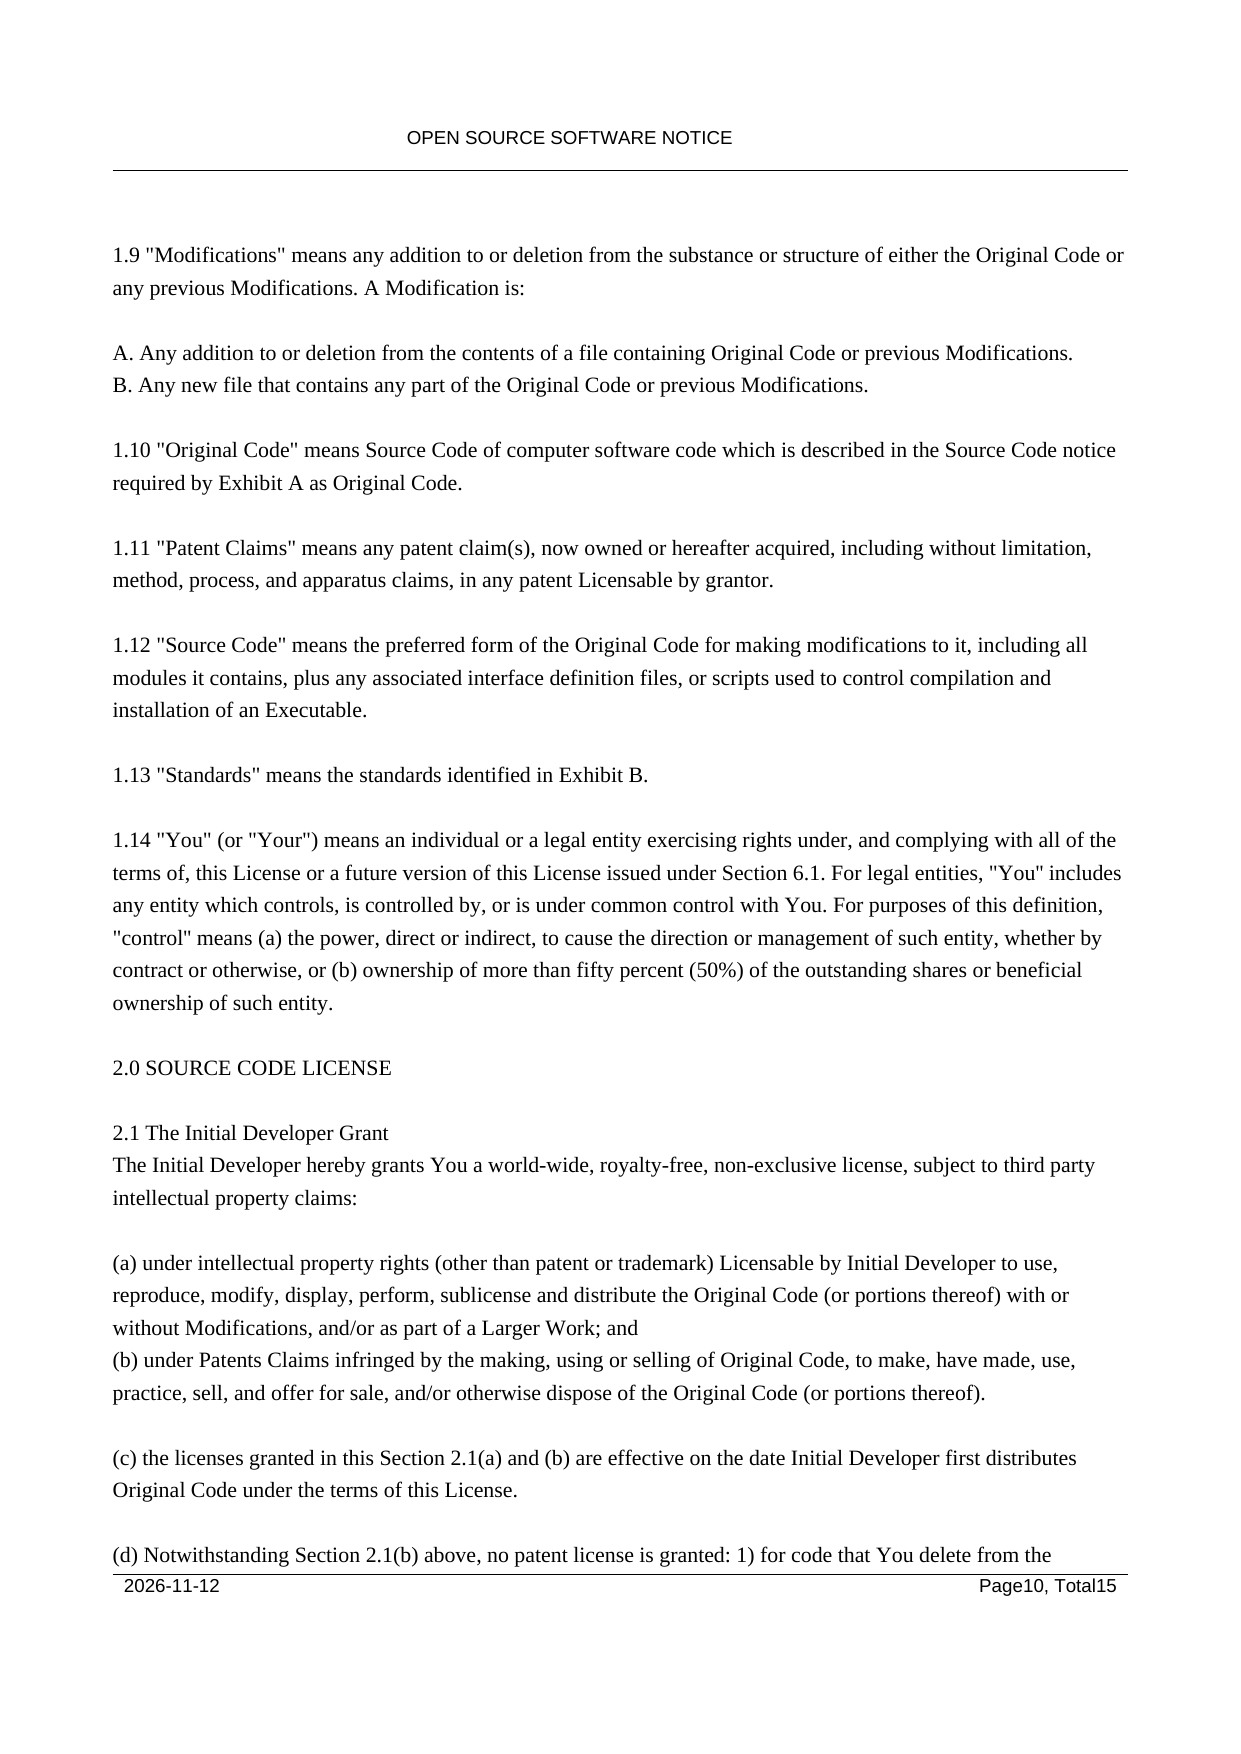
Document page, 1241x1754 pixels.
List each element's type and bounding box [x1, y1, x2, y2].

text [112, 206, 1128, 1571]
